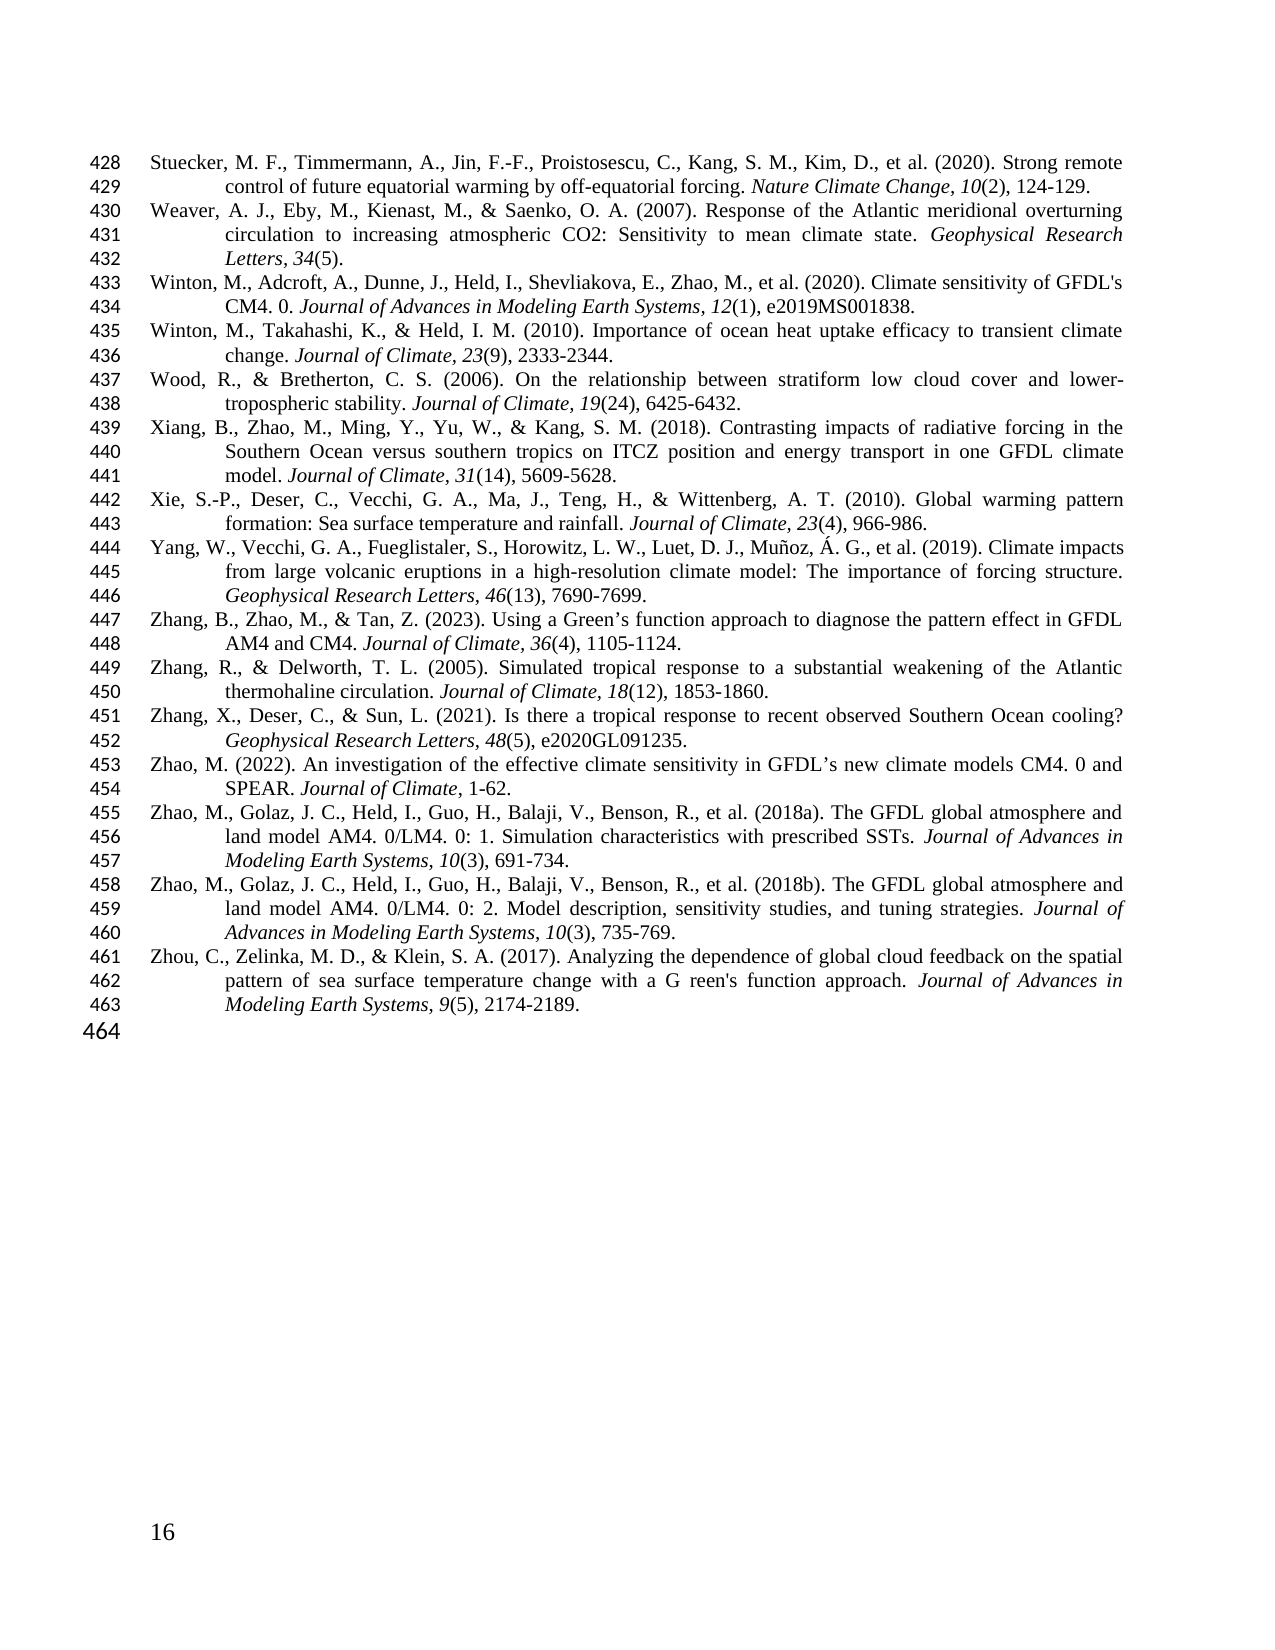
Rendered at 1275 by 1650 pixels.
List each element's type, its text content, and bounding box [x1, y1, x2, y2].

text Wood, R., & Bretherton, C. S. (2006). On the relationship between stratiform low cloud cover and lower-tropospheric stability. Journal of Climate, 19(24), 6425-6432. [150, 367, 1125, 415]
text Zhao, M. (2022). An investigation of the effective climate sensitivity in GFDL’s new climate models CM4. 0 and SPEAR. Journal of Climate, 1-62. [150, 752, 1125, 800]
text Xiang, B., Zhao, M., Ming, Y., Yu, W., & Kang, S. M. (2018). Contrasting impacts of radiative forcing in the Southern Ocean versus southern tropics on ITCZ position and energy transport in one GFDL climate model. Journal of Climate, 31(14), 5609-5628. [150, 415, 1125, 487]
text Xie, S.-P., Deser, C., Vecchi, G. A., Ma, J., Teng, H., & Wittenberg, A. T. (2010). Global warming pattern formation: Sea surface temperature and rainfall. Journal of Climate, 23(4), 966-986. [150, 487, 1125, 535]
text Winton, M., Takahashi, K., & Held, I. M. (2010). Importance of ocean heat uptake efficacy to transient climate change. Journal of Climate, 23(9), 2333-2344. [150, 318, 1125, 367]
text Yang, W., Vecchi, G. A., Fueglistaler, S., Horowitz, L. W., Luet, D. J., Muñoz, Á. G., et al. (2019). Climate impacts from large volcanic eruptions in a high‐resolution climate model: The importance of forcing structure. Geophysical Research Letters, 46(13), 7690-7699. [150, 535, 1125, 607]
text Zhao, M., Golaz, J. C., Held, I., Guo, H., Balaji, V., Benson, R., et al. (2018b). The GFDL global atmosphere and land model AM4. 0/LM4. 0: 2. Model description, sensitivity studies, and tuning strategies. Journal of Advances in Modeling Earth Systems, 10(3), 735-769. [150, 872, 1125, 944]
text Stuecker, M. F., Timmermann, A., Jin, F.-F., Proistosescu, C., Kang, S. M., Kim, D., et al. (2020). Strong remote control of future equatorial warming by off-equatorial forcing. Nature Climate Change, 10(2), 124-129. [150, 150, 1125, 198]
text Zhang, R., & Delworth, T. L. (2005). Simulated tropical response to a substantial weakening of the Atlantic thermohaline circulation. Journal of Climate, 18(12), 1853-1860. [150, 655, 1125, 703]
text Zhou, C., Zelinka, M. D., & Klein, S. A. (2017). Analyzing the dependence of global cloud feedback on the spatial pattern of sea surface temperature change with a G reen's function approach. Journal of Advances in Modeling Earth Systems, 9(5), 2174-2189. [150, 944, 1125, 1016]
text Weaver, A. J., Eby, M., Kienast, M., & Saenko, O. A. (2007). Response of the Atlantic meridional overturning circulation to increasing atmospheric CO2: Sensitivity to mean climate state. Geophysical Research Letters, 34(5). [150, 198, 1125, 270]
text Zhao, M., Golaz, J. C., Held, I., Guo, H., Balaji, V., Benson, R., et al. (2018a). The GFDL global atmosphere and land model AM4. 0/LM4. 0: 1. Simulation characteristics with prescribed SSTs. Journal of Advances in Modeling Earth Systems, 10(3), 691-734. [150, 800, 1125, 872]
text Zhang, B., Zhao, M., & Tan, Z. (2023). Using a Green’s function approach to diagnose the pattern effect in GFDL AM4 and CM4. Journal of Climate, 36(4), 1105-1124. [150, 607, 1125, 655]
text Zhang, X., Deser, C., & Sun, L. (2021). Is there a tropical response to recent observed Southern Ocean cooling? Geophysical Research Letters, 48(5), e2020GL091235. [150, 703, 1125, 752]
text Winton, M., Adcroft, A., Dunne, J., Held, I., Shevliakova, E., Zhao, M., et al. (2020). Climate sensitivity of GFDL's CM4. 0. Journal of Advances in Modeling Earth Systems, 12(1), e2019MS001838. [150, 270, 1125, 318]
